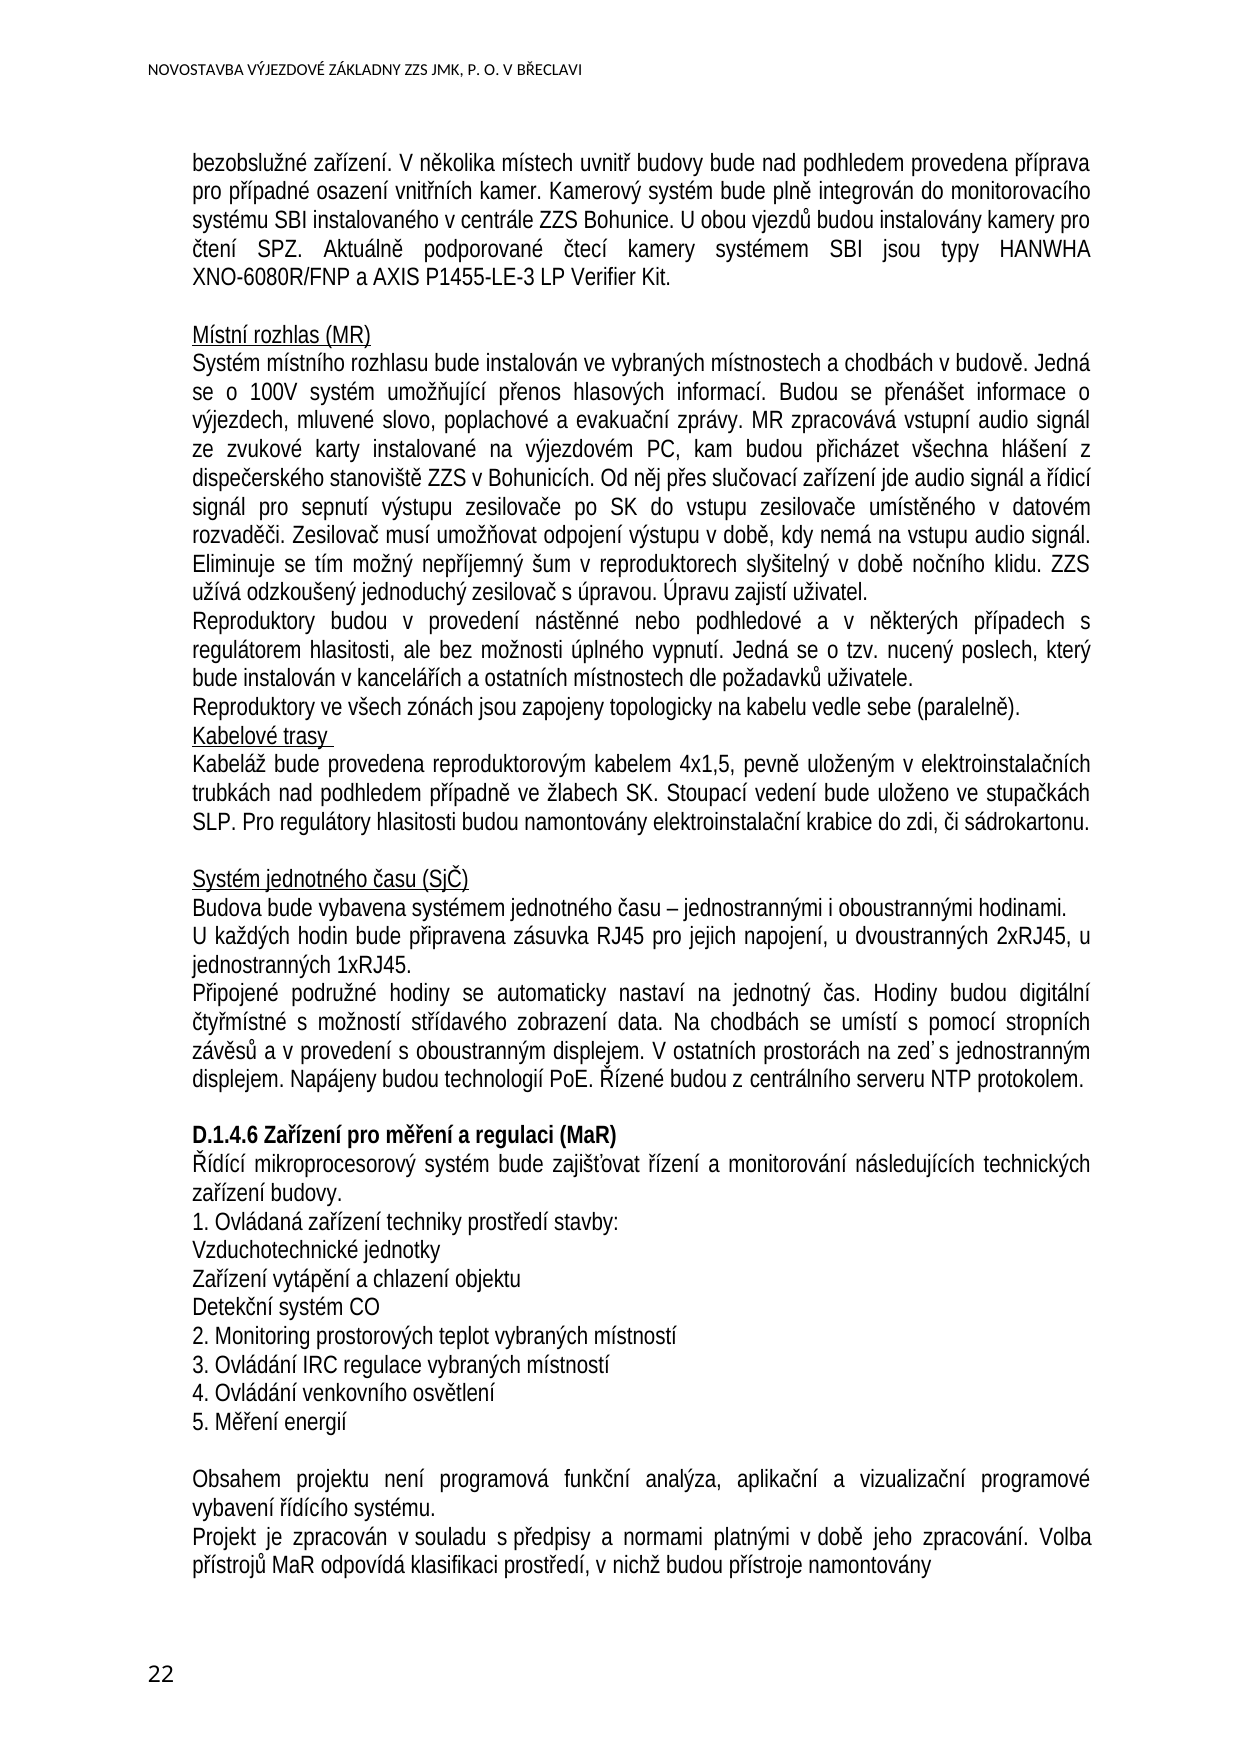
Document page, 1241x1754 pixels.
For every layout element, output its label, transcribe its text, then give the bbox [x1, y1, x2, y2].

text Připojené podružné hodiny se automaticky nastaví na jednotný čas. Hodiny budou digitální čtyřmístné s možností střídavého zobrazení data. Na chodbách se umístí s pomocí stropních závěsů a v provedení s oboustranným displejem. V ostatních prostorách na zeď s jednostranným displejem. Napájeny budou technologií PoE. Řízené budou z centrálního serveru NTP protokolem. [192, 978, 1092, 1093]
text Kabeláž bude provedena reproduktorovým kabelem 4x1,5, pevně uloženým v elektroinstalačních trubkách nad podhledem případně ve žlabech SK. Stoupací vedení bude uloženo ve stupačkách SLP. Pro regulátory hlasitosti budou namontovány elektroinstalační krabice do zdi, či sádrokartonu. [192, 749, 1092, 835]
text Řídící mikroprocesorový systém bude zajišťovat řízení a monitorování následujících technických zařízení budovy. [192, 1149, 1092, 1206]
text 2. Monitoring prostorových teplot vybraných místností [192, 1321, 1092, 1350]
text Systém místního rozhlasu bude instalován ve vybraných místnostech a chodbách v budově. Jedná se o 100V systém umožňující přenos hlasových informací. Budou se přenášet informace o výjezdech, mluvené slovo, poplachové a evakuační zprávy. MR zpracovává vstupní audio signál ze zvukové karty instalované na výjezdovém PC, kam budou přicházet všechna hlášení z dispečerského stanoviště ZZS v Bohunicích. Od něj přes slučovací zařízení jde audio signál a řídicí signál pro sepnutí výstupu zesilovače po SK do vstupu zesilovače umístěného v datovém rozvaděči. Zesilovač musí umožňovat odpojení výstupu v době, kdy nemá na vstupu audio signál. Eliminuje se tím možný nepříjemný šum v reproduktorech slyšitelný v době nočního klidu. ZZS užívá odzkoušený jednoduchý zesilovač s úpravou. Úpravu zajistí uživatel. [192, 348, 1092, 606]
text Obsahem projektu není programová funkční analýza, aplikační a vizualizační programové vybavení řídícího systému. [192, 1464, 1092, 1522]
text Kabelové trasy [192, 721, 1092, 749]
text Zařízení vytápění a chlazení objektu [192, 1264, 1092, 1292]
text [192, 148, 1092, 291]
text Reproduktory budou v provedení nástěnné nebo podhledové a v některých případech s regulátorem hlasitosti, ale bez možnosti úplného vypnutí. Jedná se o tzv. nucený poslech, který bude instalován v kancelářích a ostatních místnostech dle požadavků uživatele. [192, 606, 1092, 692]
text Projekt je zpracován v souladu s předpisy a normami platnými v době jeho zpracování. Volba přístrojů MaR odpovídá klasifikaci prostředí, v nichž budou přístroje namontovány [192, 1522, 1092, 1579]
text Detekční systém CO [192, 1292, 1092, 1321]
text Místní rozhlas (MR) [192, 319, 1092, 348]
text 3. Ovládání IRC regulace vybraných místností [192, 1350, 1092, 1378]
text Vzduchotechnické jednotky [192, 1235, 1092, 1264]
text U každých hodin bude připravena zásuvka RJ45 pro jejich napojení, u dvoustranných 2xRJ45, u jednostranných 1xRJ45. [192, 921, 1092, 978]
text D.1.4.6 Zařízení pro měření a regulaci (MaR) [192, 1121, 1092, 1149]
text Reproduktory ve všech zónách jsou zapojeny topologicky na kabelu vedle sebe (paralelně). [192, 692, 1092, 721]
text Budova bude vybavena systémem jednotného času – jednostrannými i oboustrannými hodinami. [192, 892, 1092, 921]
text 1. Ovládaná zařízení techniky prostředí stavby: [192, 1206, 1092, 1235]
text 4. Ovládání venkovního osvětlení [192, 1378, 1092, 1407]
text 5. Měření energií [192, 1407, 1092, 1436]
text Systém jednotného času (SjČ) [192, 864, 1092, 892]
